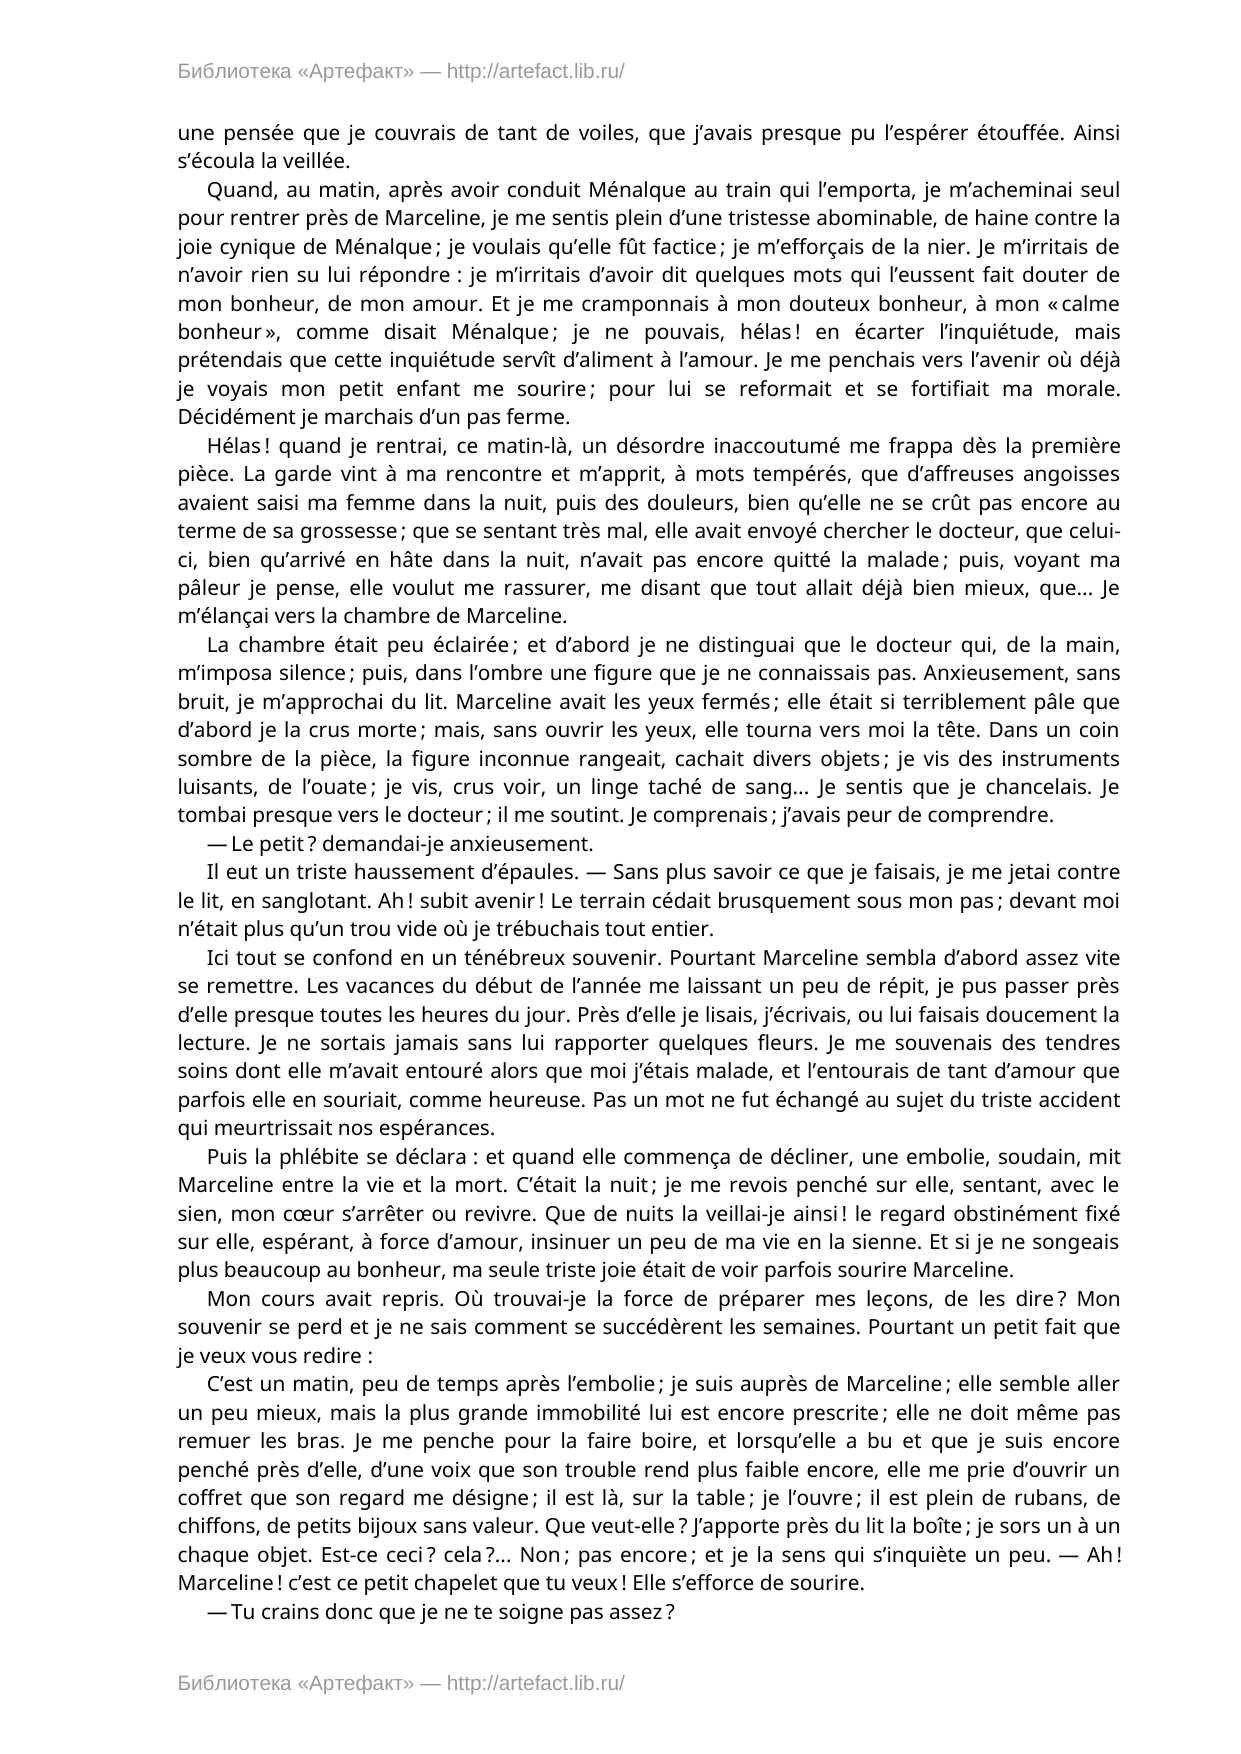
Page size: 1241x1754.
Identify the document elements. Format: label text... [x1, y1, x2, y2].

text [177, 118, 1122, 175]
text Il eut un triste haussement d’épaules. — Sans plus savoir ce que je faisais, je me jetai contre le lit, en sanglotant. Ah ! subit avenir ! Le terrain cédait brusquement sous mon pas ; devant moi n’était plus qu’un trou vide où je trébuchais tout entier. [177, 857, 1122, 943]
text — Le petit ? demandai-je anxieusement. [177, 829, 1122, 857]
text La chambre était peu éclairée ; et d’abord je ne distinguai que le docteur qui, de la main, m’imposa silence ; puis, dans l’ombre une figure que je ne connaissais pas. Anxieusement, sans bruit, je m’approchai du lit. Marceline avait les yeux fermés ; elle était si terriblement pâle que d’abord je la crus morte ; mais, sans ouvrir les yeux, elle tourna vers moi la tête. Dans un coin sombre de la pièce, la figure inconnue rangeait, cachait divers objets ; je vis des instruments luisants, de l’ouate ; je vis, crus voir, un linge taché de sang... Je sentis que je chancelais. Je tombai presque vers le docteur ; il me soutint. Je comprenais ; j’avais peur de comprendre. [177, 630, 1122, 829]
text — Tu crains donc que je ne te soigne pas assez ? [177, 1597, 1122, 1625]
text Hélas ! quand je rentrai, ce matin-là, un désordre inaccoutumé me frappa dès la première pièce. La garde vint à ma rencontre et m’apprit, à mots tempérés, que d’affreuses angoisses avaient saisi ma femme dans la nuit, puis des douleurs, bien qu’elle ne se crût pas encore au terme de sa grossesse ; que se sentant très mal, elle avait envoyé chercher le docteur, que celui-ci, bien qu’arrivé en hâte dans la nuit, n’avait pas encore quitté la malade ; puis, voyant ma pâleur je pense, elle voulut me rassurer, me disant que tout allait déjà bien mieux, que... Je m’élançai vers la chambre de Marceline. [177, 431, 1122, 630]
text Ici tout se confond en un ténébreux souvenir. Pourtant Marceline sembla d’abord assez vite se remettre. Les vacances du début de l’année me laissant un peu de répit, je pus passer près d’elle presque toutes les heures du jour. Près d’elle je lisais, j’écrivais, ou lui faisais doucement la lecture. Je ne sortais jamais sans lui rapporter quelques fleurs. Je me souvenais des tendres soins dont elle m’avait entouré alors que moi j’étais malade, et l’entourais de tant d’amour que parfois elle en souriait, comme heureuse. Pas un mot ne fut échangé au sujet du triste accident qui meurtrissait nos espérances. [177, 943, 1122, 1142]
text Quand, au matin, après avoir conduit Ménalque au train qui l’emporta, je m’acheminai seul pour rentrer près de Marceline, je me sentis plein d’une tristesse abominable, de haine contre la joie cynique de Ménalque ; je voulais qu’elle fût factice ; je m’efforçais de la nier. Je m’irritais de n’avoir rien su lui répondre : je m’irritais d’avoir dit quelques mots qui l’eussent fait douter de mon bonheur, de mon amour. Et je me cramponnais à mon douteux bonheur, à mon « calme bonheur », comme disait Ménalque ; je ne pouvais, hélas ! en écarter l’inquiétude, mais prétendais que cette inquiétude servît d’aliment à l’amour. Je me penchais vers l’avenir où déjà je voyais mon petit enfant me sourire ; pour lui se reformait et se fortifiait ma morale. Décidément je marchais d’un pas ferme. [177, 175, 1122, 431]
text Puis la phlébite se déclara : et quand elle commença de décliner, une embolie, soudain, mit Marceline entre la vie et la mort. C’était la nuit ; je me revois penché sur elle, sentant, avec le sien, mon cœur s’arrêter ou revivre. Que de nuits la veillai-je ainsi ! le regard obstinément fixé sur elle, espérant, à force d’amour, insinuer un peu de ma vie en la sienne. Et si je ne songeais plus beaucoup au bonheur, ma seule triste joie était de voir parfois sourire Marceline. [177, 1142, 1122, 1284]
text Mon cours avait repris. Où trouvai-je la force de préparer mes leçons, de les dire ? Mon souvenir se perd et je ne sais comment se succédèrent les semaines. Pourtant un petit fait que je veux vous redire : [177, 1284, 1122, 1369]
text C’est un matin, peu de temps après l’embolie ; je suis auprès de Marceline ; elle semble aller un peu mieux, mais la plus grande immobilité lui est encore prescrite ; elle ne doit même pas remuer les bras. Je me penche pour la faire boire, et lorsqu’elle a bu et que je suis encore penché près d’elle, d’une voix que son trouble rend plus faible encore, elle me prie d’ouvrir un coffret que son regard me désigne ; il est là, sur la table ; je l’ouvre ; il est plein de rubans, de chiffons, de petits bijoux sans valeur. Que veut-elle ? J’apporte près du lit la boîte ; je sors un à un chaque objet. Est-ce ceci ? cela ?... Non ; pas encore ; et je la sens qui s’inquiète un peu. — Ah ! Marceline ! c’est ce petit chapelet que tu veux ! Elle s’efforce de sourire. [177, 1369, 1122, 1597]
